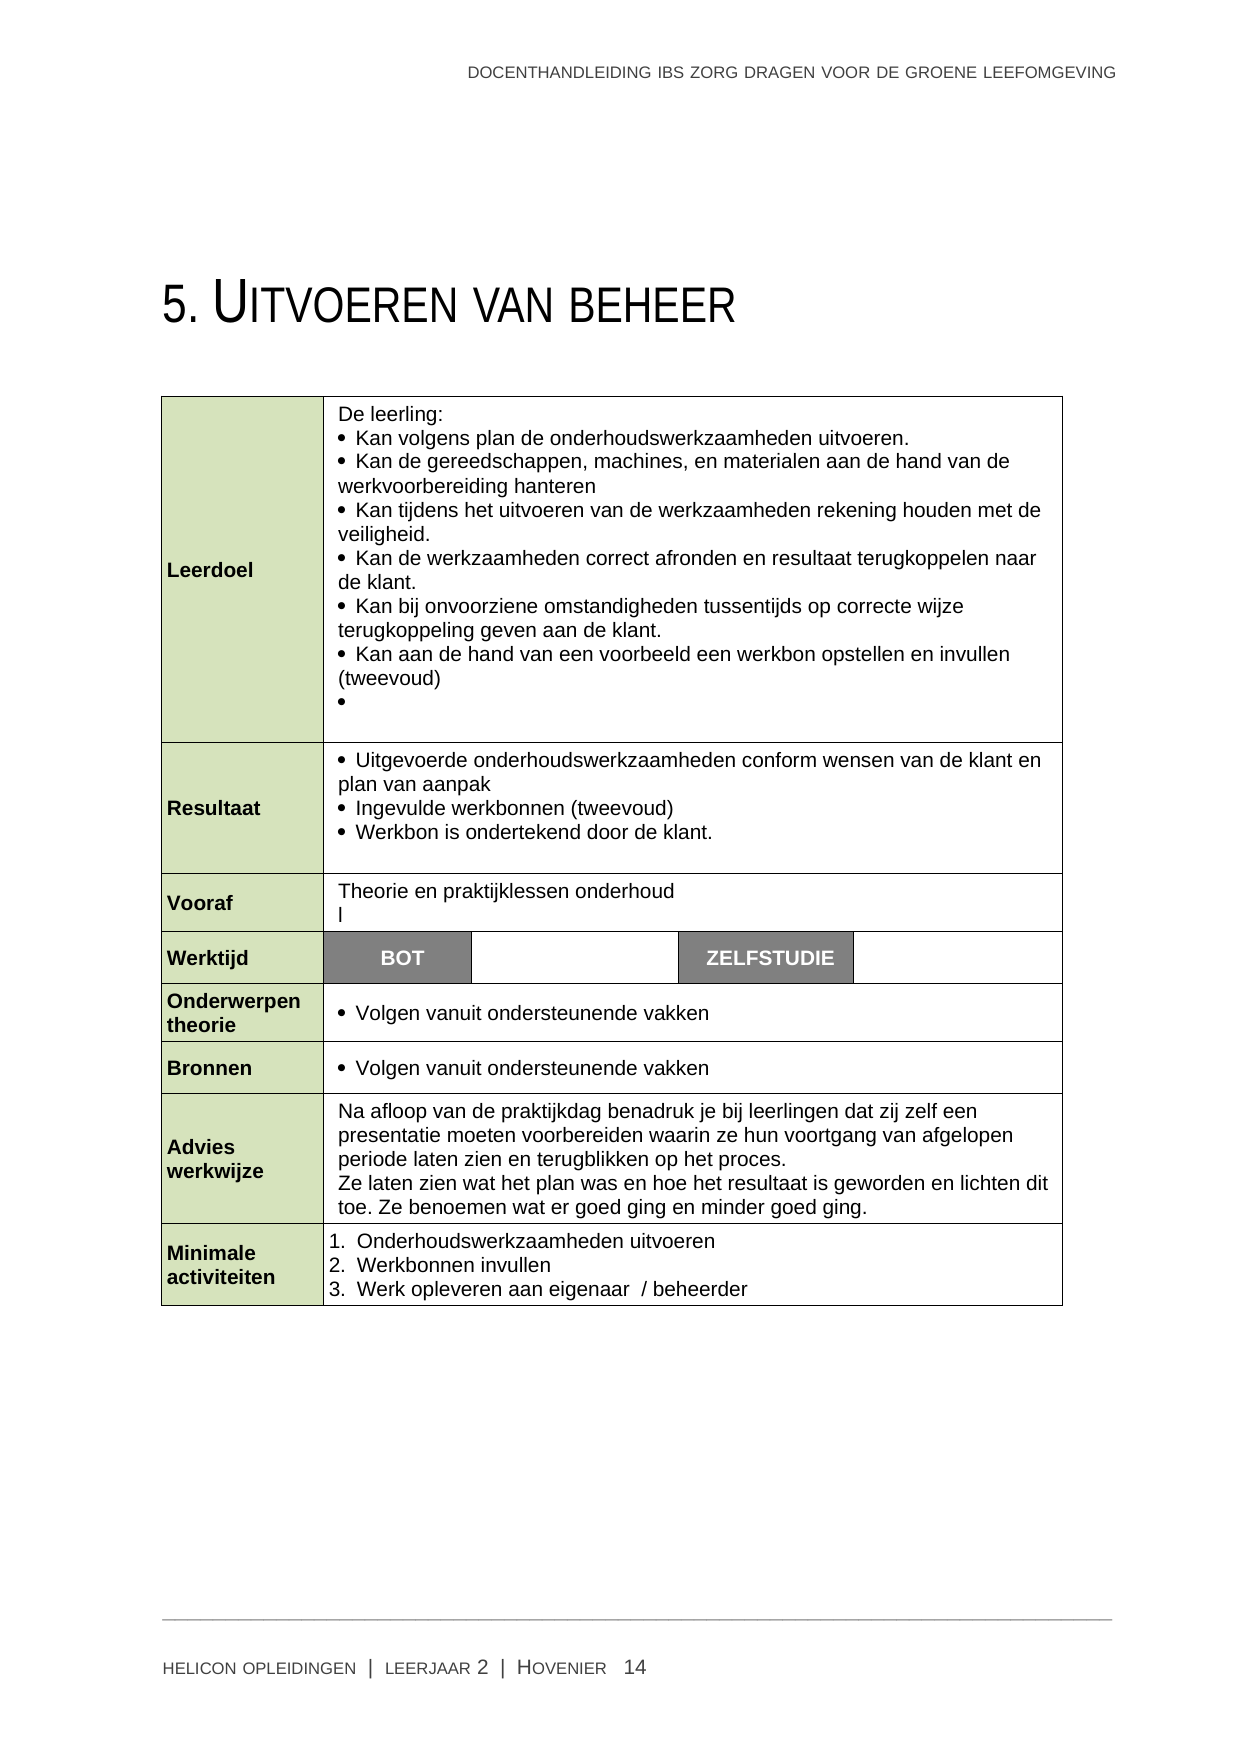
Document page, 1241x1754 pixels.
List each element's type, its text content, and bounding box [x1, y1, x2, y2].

table_cell BOT [324, 932, 471, 983]
table_header De leerling: Kan volgens plan de onderhoudswerkzaamheden uitvoeren. Kan de gereedschappen, machines, en materialen aan de hand van de werkvoorbereiding hanteren Kan tijdens het uitvoeren van de werkzaamheden rekening houden met de veiligheid. Kan de werkzaamheden correct afronden en resultaat terugkoppelen naar de klant. Kan bij onvoorziene omstandigheden tussentijds op correcte wijze terugkoppeling geven aan de klant. Kan aan de hand van een voorbeeld een werkbon opstellen en invullen (tweevoud) [324, 397, 1062, 742]
table_cell Uitgevoerde onderhoudswerkzaamheden conform wensen van de klant en plan van aanpak Ingevulde werkbonnen (tweevoud) Werkbon is ondertekend door de klant. [324, 743, 1062, 873]
table_cell Volgen vanuit ondersteunende vakken [324, 1042, 1062, 1093]
table_cell Bronnen [162, 1042, 323, 1093]
table_cell ZELFSTUDIE [679, 932, 853, 983]
table_cell Volgen vanuit ondersteunende vakken [324, 984, 1062, 1041]
table_cell Onderwerpen theorie [162, 984, 323, 1041]
table_cell Werktijd [162, 932, 323, 983]
table_cell Theorie en praktijklessen onderhoud l [324, 874, 1062, 931]
table_cell [854, 932, 1062, 983]
table_cell Vooraf [162, 874, 323, 931]
table_cell Na afloop van de praktijkdag benadruk je bij leerlingen dat zij zelf een presentatie moeten voorbereiden waarin ze hun voortgang van afgelopen periode laten zien en terugblikken op het proces. Ze laten zien wat het plan was en hoe het resultaat is geworden en lichten dit toe. Ze benoemen wat er goed ging en minder goed ging. [324, 1094, 1062, 1223]
table_cell Resultaat [162, 743, 323, 873]
subtitle 5. Uitvoeren van beheer [162, 273, 1111, 335]
table_cell Advies werkwijze [162, 1094, 323, 1223]
table_cell Minimale activiteiten [162, 1224, 323, 1305]
table_cell [472, 932, 678, 983]
table_header Leerdoel [162, 397, 323, 742]
table_cell Onderhoudswerkzaamheden uitvoeren Werkbonnen invullen Werk opleveren aan eigenaar / beheerder [324, 1224, 1062, 1305]
